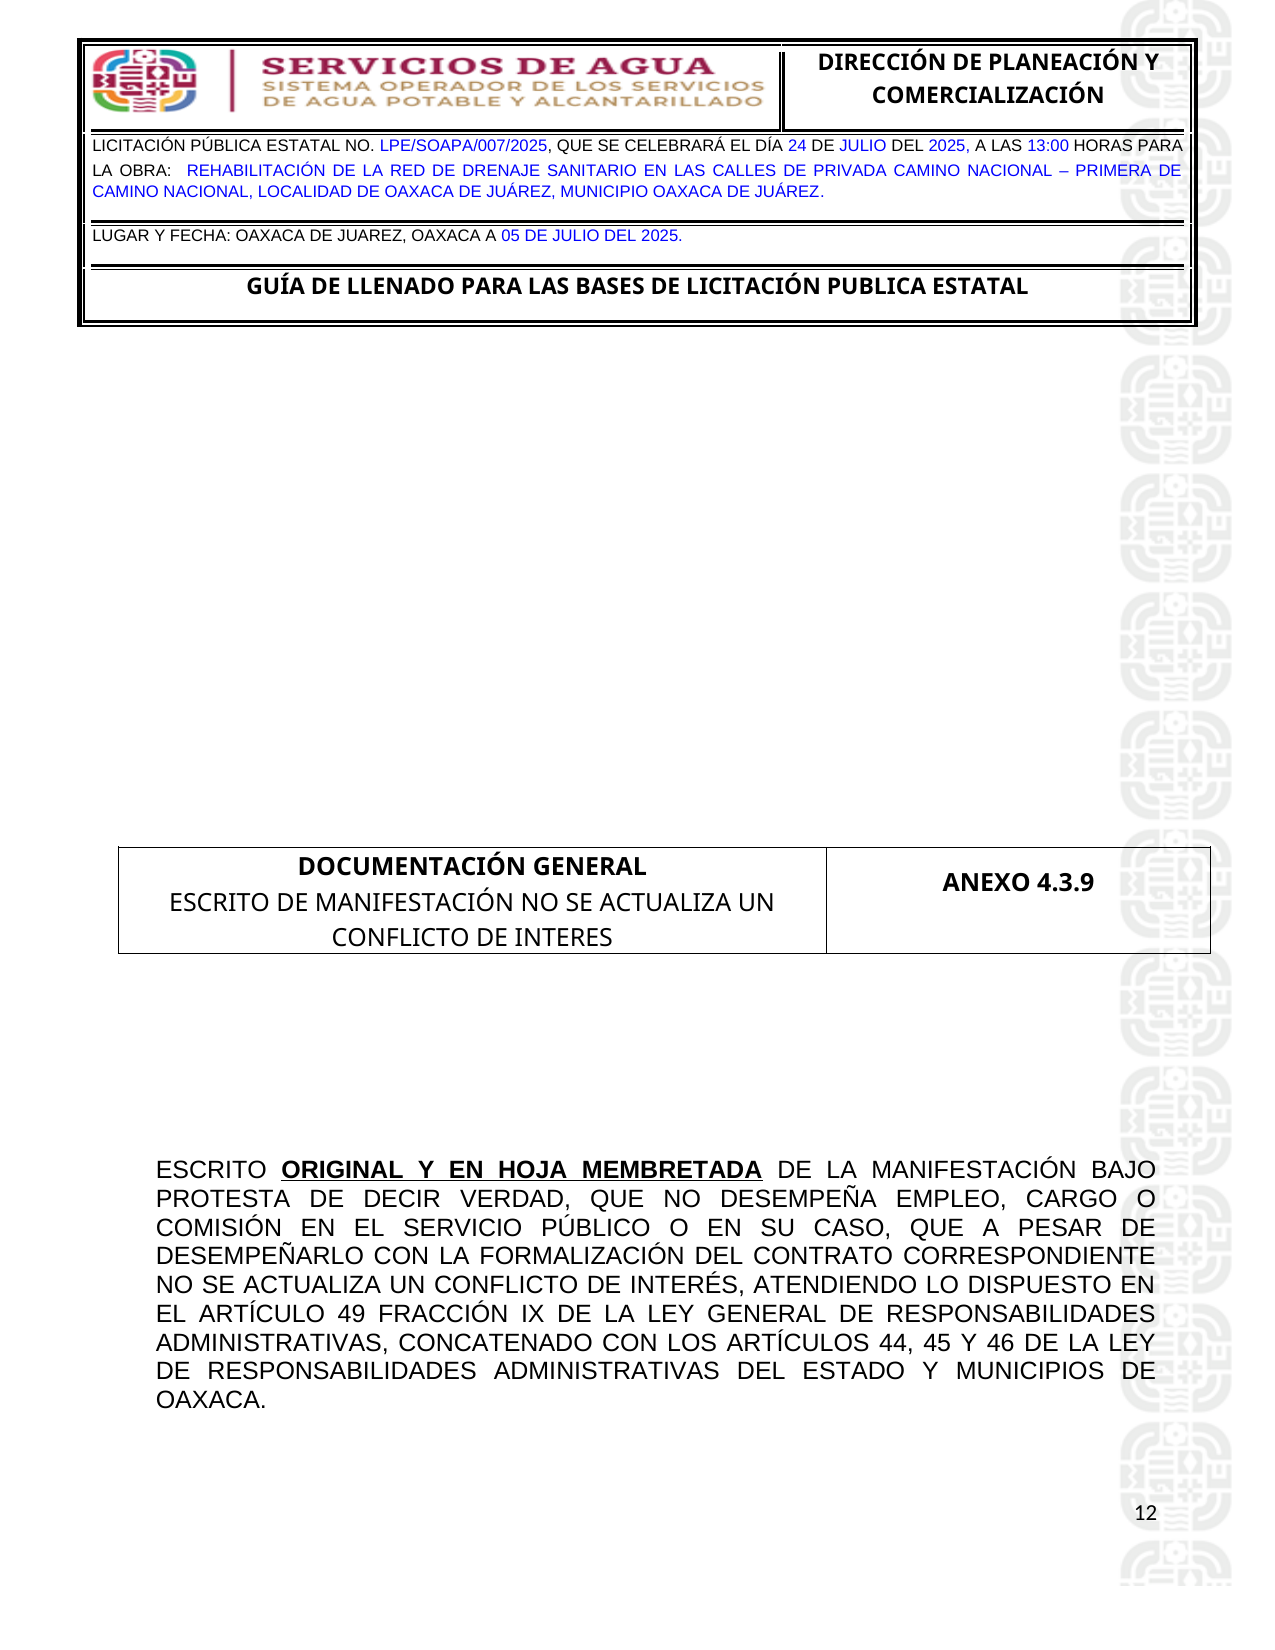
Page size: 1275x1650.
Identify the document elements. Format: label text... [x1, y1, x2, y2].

picture [88, 46, 773, 123]
picture [1105, 42, 1194, 325]
table_header DOCUMENTACIÓN GENERAL ESCRITO DE MANIFESTACIÓN NO SE ACTUALIZA UN CONFLICTO DE INTERES [119, 848, 826, 953]
table_header ANEXO 4.3.9 [827, 848, 1210, 953]
picture [1105, 0, 1235, 1586]
text ESCRITO ORIGINAL Y EN HOJA MEMBRETADA DE LA MANIFESTACIÓN BAJO PROTESTA DE DECIR VERDAD, QUE NO DESEMPEÑA EMPLEO, CARGO O COMISIÓN EN EL SERVICIO PÚBLICO O EN SU CASO, QUE A PESAR DE DESEMPEÑARLO CON LA FORMALIZACIÓN DEL CONTRATO CORRESPONDIENTE NO SE ACTUALIZA UN CONFLICTO DE INTERÉS, ATENDIENDO LO DISPUESTO EN EL ARTÍCULO 49 FRACCIÓN IX DE LA LEY GENERAL DE RESPONSABILIDADES ADMINISTRATIVAS, CONCATENADO CON LOS ARTÍCULOS 44, 45 Y 46 DE LA LEY DE RESPONSABILIDADES ADMINISTRATIVAS DEL ESTADO Y MUNICIPIOS DE OAXACA. [156, 1155, 1157, 1414]
picture [1106, 56, 1114, 67]
